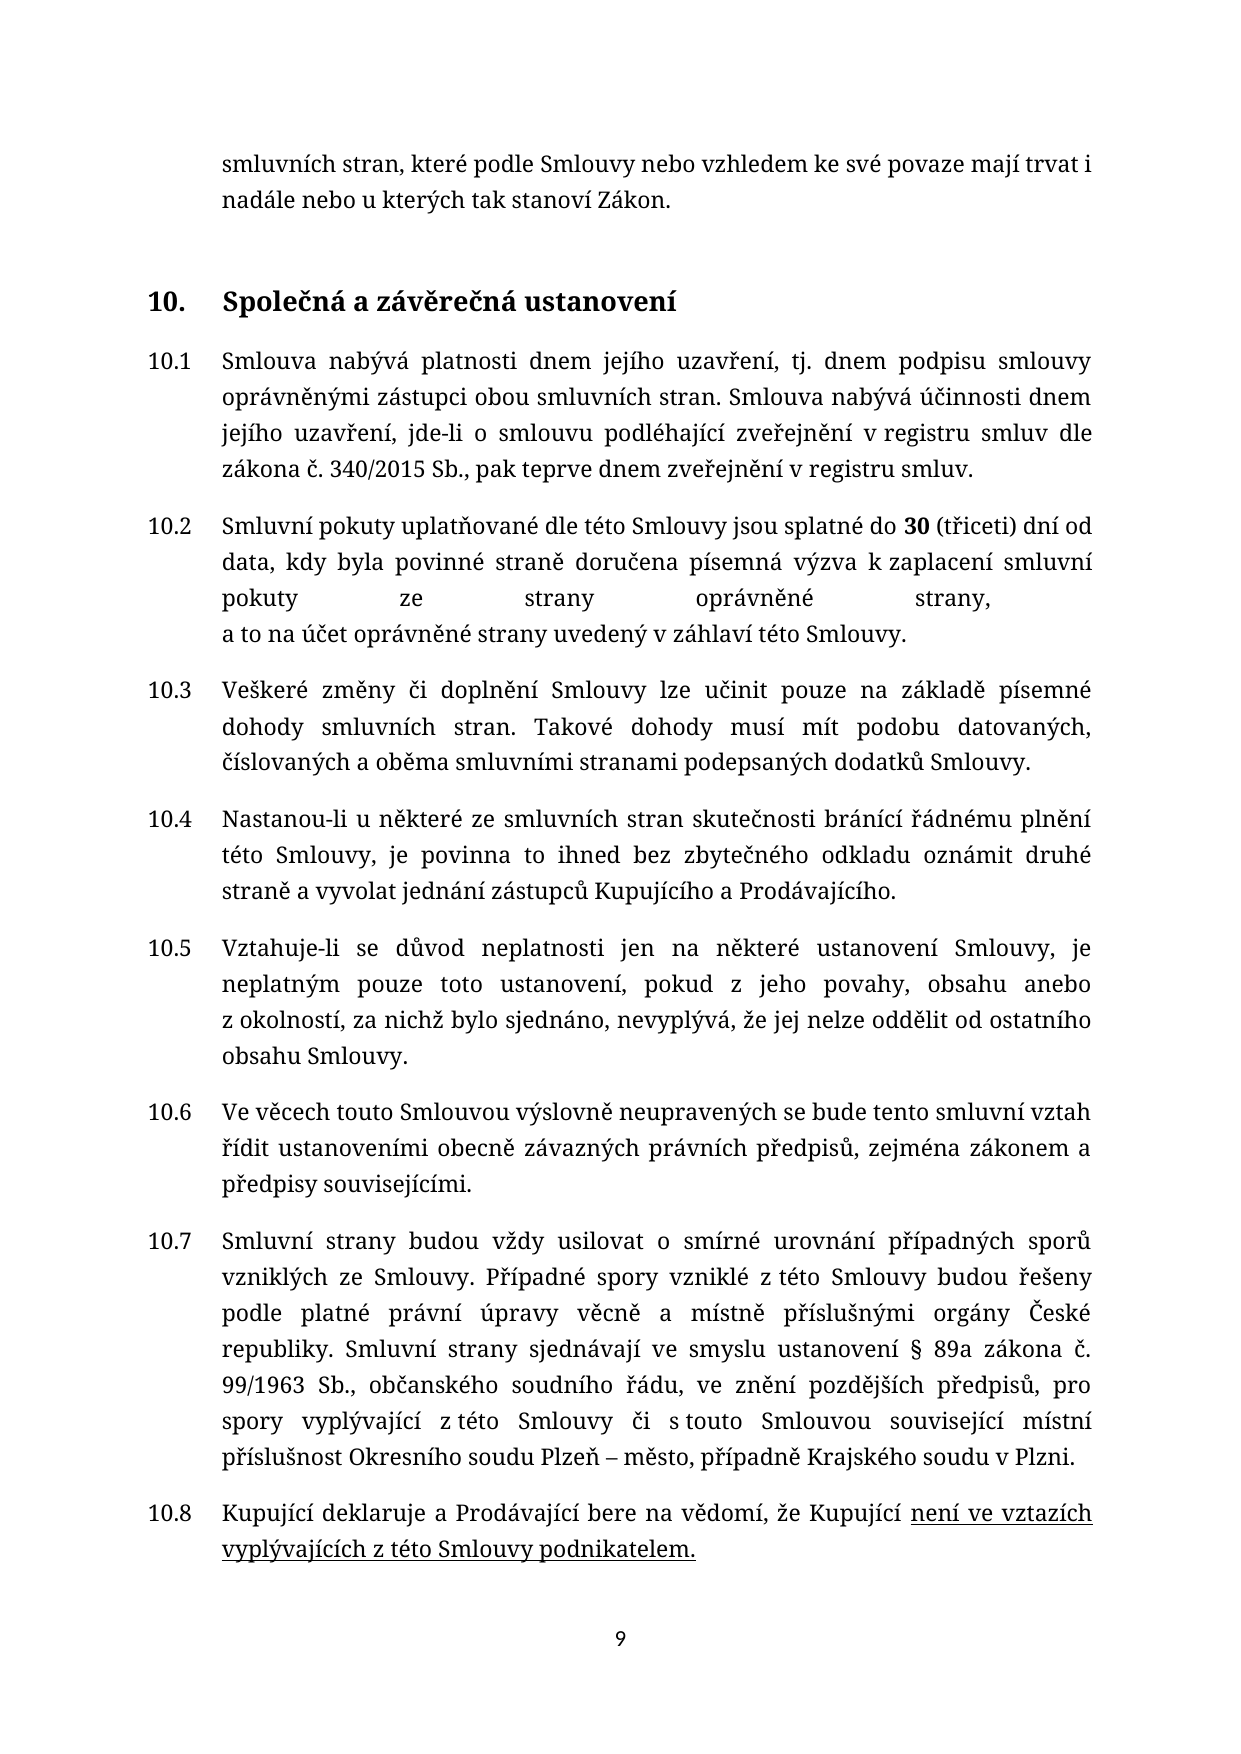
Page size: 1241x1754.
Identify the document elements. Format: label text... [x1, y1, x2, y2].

list Nastanou-li u některé ze smluvních stran skutečnosti bránící řádnému plnění této Smlouvy, je povinna to ihned bez zbytečného odkladu oznámit druhé straně a vyvolat jednání zástupců Kupujícího a Prodávajícího. [148, 803, 1092, 906]
list Ve věcech touto Smlouvou výslovně neupravených se bude tento smluvní vztah řídit ustanoveními obecně závazných právních předpisů, zejména zákonem a předpisy souvisejícími. [148, 1096, 1092, 1199]
list Smlouva nabývá platnosti dnem jejího uzavření, tj. dnem podpisu smlouvy oprávněnými zástupci obou smluvních stran. Smlouva nabývá účinnosti dnem jejího uzavření, jde-li o smlouvu podléhající zveřejnění v registru smluv dle zákona č. 340/2015 Sb., pak teprve dnem zveřejnění v registru smluv. [148, 345, 1092, 484]
list Smluvní strany budou vždy usilovat o smírné urovnání případných sporů vzniklých ze Smlouvy. Případné spory vzniklé z této Smlouvy budou řešeny podle platné právní úpravy věcně a místně příslušnými orgány České republiky. Smluvní strany sjednávají ve smyslu ustanovení § 89a zákona č. 99/1963 Sb., občanského soudního řádu, ve znění pozdějších předpisů, pro spory vyplývající z této Smlouvy či s touto Smlouvou související místní příslušnost Okresního soudu Plzeň – město, případně Krajského soudu v Plzni. [148, 1225, 1092, 1472]
list Kupující deklaruje a Prodávající bere na vědomí, že Kupující není ve vztazích vyplývajících z této Smlouvy podnikatelem. [148, 1497, 1092, 1564]
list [148, 148, 1092, 215]
list Veškeré změny či doplnění Smlouvy lze učinit pouze na základě písemné dohody smluvních stran. Takové dohody musí mít podobu datovaných, číslovaných a oběma smluvními stranami podepsaných dodatků Smlouvy. [148, 674, 1092, 778]
list Společná a závěrečná ustanovení [148, 282, 1092, 319]
list Smluvní pokuty uplatňované dle této Smlouvy jsou splatné do 30 (třiceti) dní od data, kdy byla povinné straně doručena písemná výzva k zaplacení smluvní pokuty ze strany oprávněné strany, a to na účet oprávněné strany uvedený v záhlaví této Smlouvy. [148, 510, 1092, 649]
list Vztahuje-li se důvod neplatnosti jen na některé ustanovení Smlouvy, je neplatným pouze toto ustanovení, pokud z jeho povahy, obsahu anebo z okolností, za nichž bylo sjednáno, nevyplývá, že jej nelze oddělit od ostatního obsahu Smlouvy. [148, 932, 1092, 1071]
